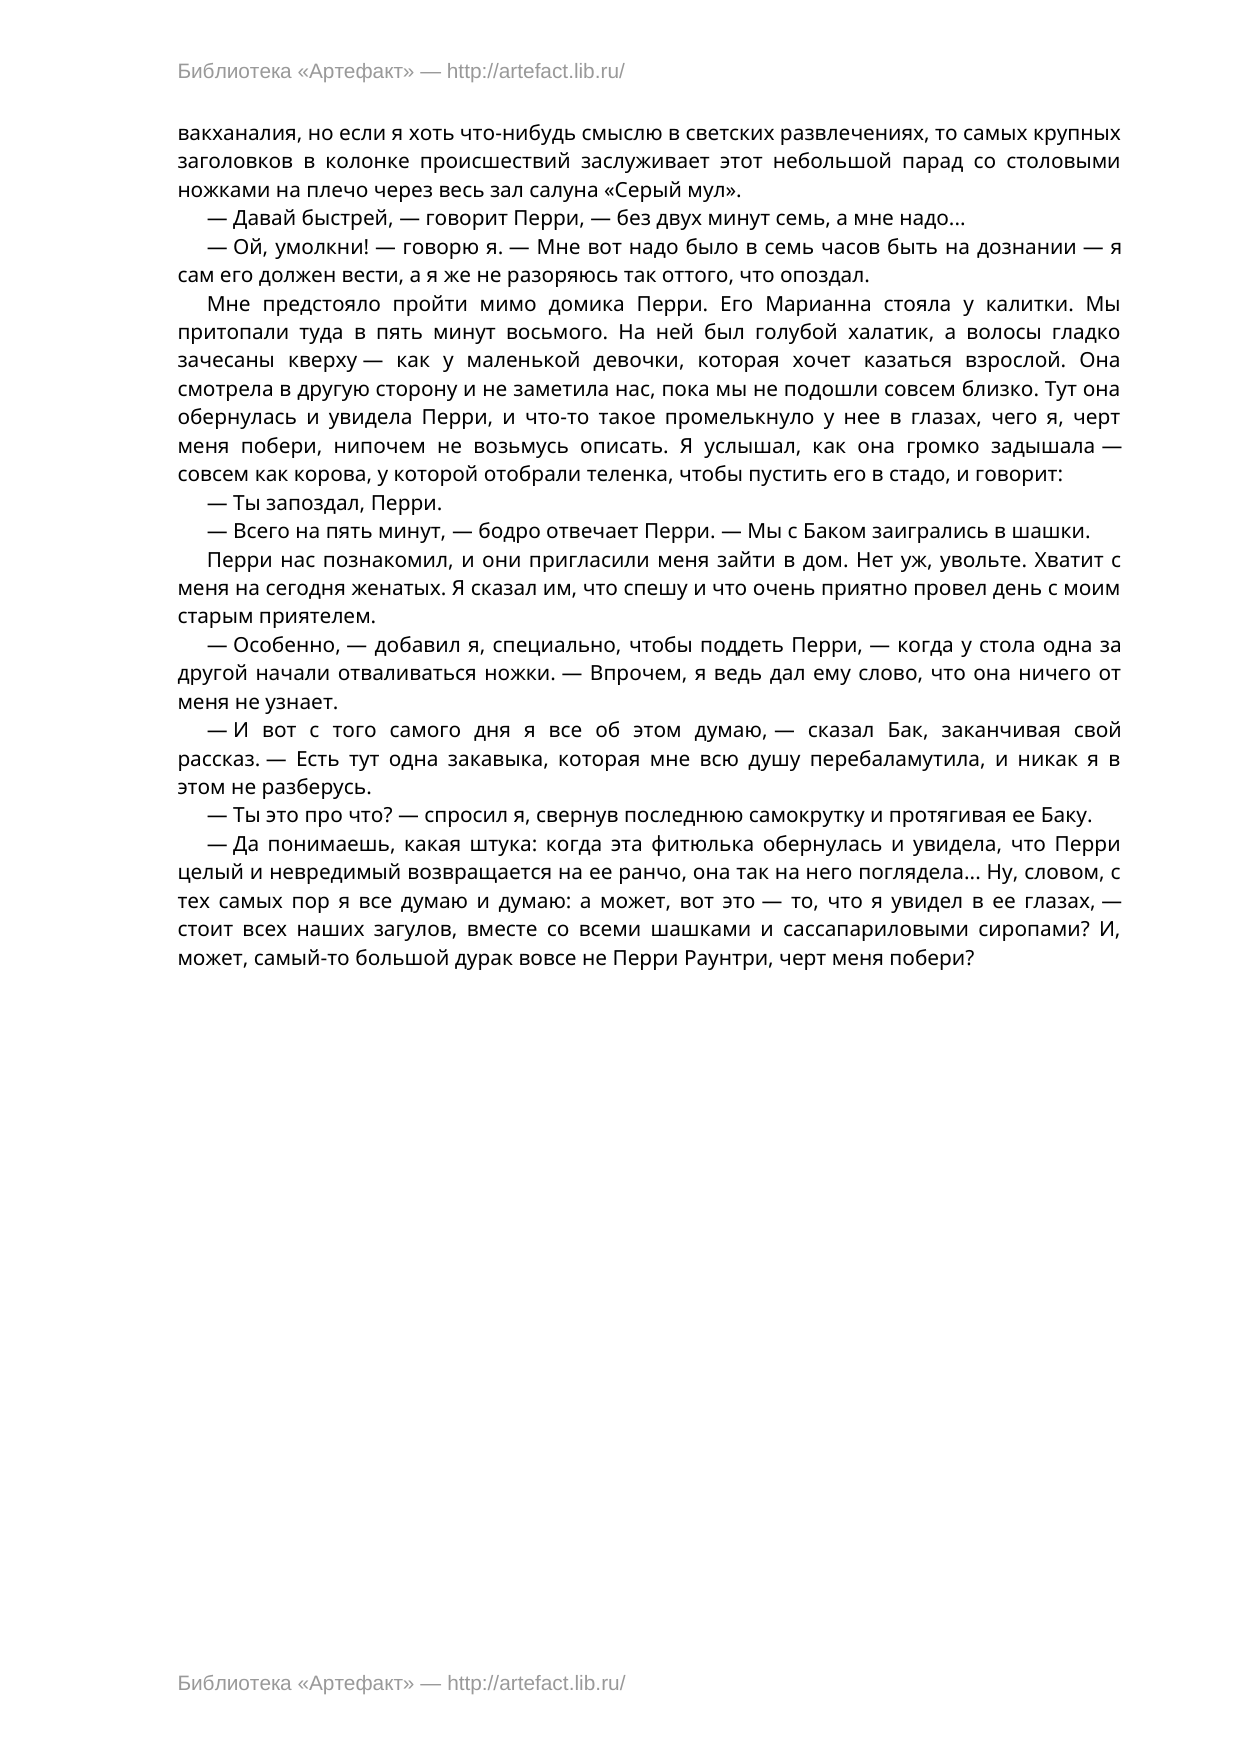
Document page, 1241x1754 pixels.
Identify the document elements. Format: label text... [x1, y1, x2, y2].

text — Ты это про что? — спросил я, свернув последнюю самокрутку и протягивая ее Баку. [177, 801, 1122, 829]
text — Ой, умолкни! — говорю я. — Мне вот надо было в семь часов быть на дознании — я сам его должен вести, а я же не разоряюсь так оттого, что опоздал. [177, 232, 1122, 289]
text — Всего на пять минут, — бодро отвечает Перри. — Мы с Баком заигрались в шашки. [177, 516, 1122, 545]
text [177, 118, 1122, 203]
text — Ты запоздал, Перри. [177, 488, 1122, 516]
text — Давай быстрей, — говорит Перри, — без двух минут семь, а мне надо... [177, 203, 1122, 232]
text — Да понимаешь, какая штука: когда эта фитюлька обернулась и увидела, что Перри целый и невредимый возвращается на ее ранчо, она так на него поглядела... Ну, словом, с тех самых пор я все думаю и думаю: а может, вот это — то, что я увидел в ее глазах, — стоит всех наших загулов, вместе со всеми шашками и сассапариловыми сиропами? И, может, самый-то большой дурак вовсе не Перри Раунтри, черт меня побери? [177, 829, 1122, 971]
text Мне предстояло пройти мимо домика Перри. Его Марианна стояла у калитки. Мы притопали туда в пять минут восьмого. На ней был голубой халатик, а волосы гладко зачесаны кверху — как у маленькой девочки, которая хочет казаться взрослой. Она смотрела в другую сторону и не заметила нас, пока мы не подошли совсем близко. Тут она обернулась и увидела Перри, и что-то такое промелькнуло у нее в глазах, чего я, черт меня побери, нипочем не возьмусь описать. Я услышал, как она громко задышала — совсем как корова, у которой отобрали теленка, чтобы пустить его в стадо, и говорит: [177, 289, 1122, 488]
text — Особенно, — добавил я, специально, чтобы поддеть Перри, — когда у стола одна за другой начали отваливаться ножки. — Впрочем, я ведь дал ему слово, что она ничего от меня не узнает. [177, 630, 1122, 715]
text Перри нас познакомил, и они пригласили меня зайти в дом. Нет уж, увольте. Хватит с меня на сегодня женатых. Я сказал им, что спешу и что очень приятно провел день с моим старым приятелем. [177, 545, 1122, 630]
text — И вот с того самого дня я все об этом думаю, — сказал Бак, заканчивая свой рассказ. — Есть тут одна закавыка, которая мне всю душу перебаламутила, и никак я в этом не разберусь. [177, 715, 1122, 801]
